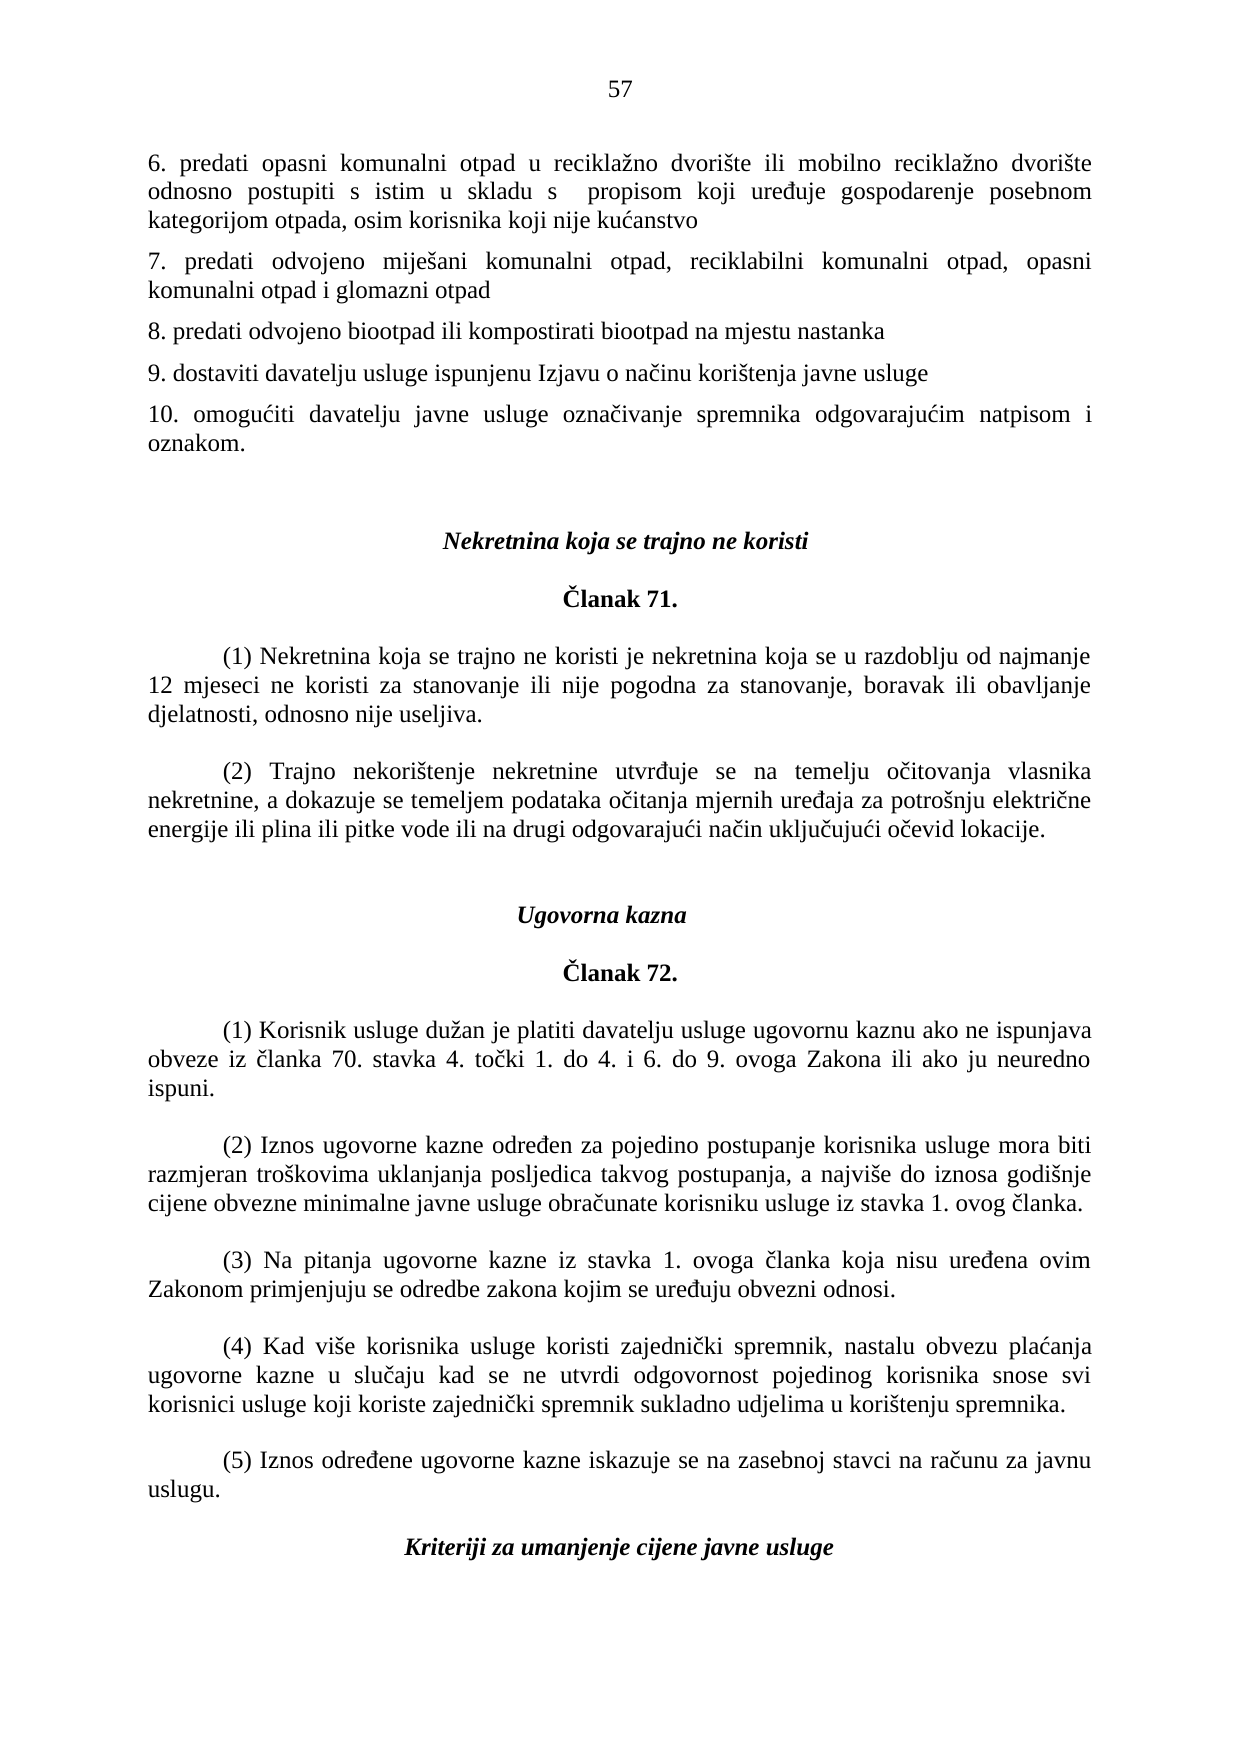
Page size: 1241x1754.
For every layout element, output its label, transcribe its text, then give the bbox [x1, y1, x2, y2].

text Kriteriji za umanjenje cijene javne usluge [148, 1532, 1093, 1561]
text 6. predati opasni komunalni otpad u reciklažno dvorište ili mobilno reciklažno dvorište odnosno postupiti s istim u skladu s propisom koji uređuje gospodarenje posebnom kategorijom otpada, osim korisnika koji nije kućanstvo [148, 148, 1093, 234]
text (1) Korisnik usluge dužan je platiti davatelju usluge ugovornu kaznu ako ne ispunjava obveze iz članka 70. stavka 4. točki 1. do 4. i 6. do 9. ovoga Zakona ili ako ju neuredno ispuni. [148, 1015, 1093, 1101]
text (2) Iznos ugovorne kazne određen za pojedino postupanje korisnika usluge mora biti razmjeran troškovima uklanjanja posljedica takvog postupanja, a najviše do iznosa godišnje cijene obvezne minimalne javne usluge obračunate korisniku usluge iz stavka 1. ovog članka. [148, 1130, 1093, 1216]
text Ugovorna kazna [443, 900, 1093, 929]
text (4) Kad više korisnika usluge koristi zajednički spremnik, nastalu obvezu plaćanja ugovorne kazne u slučaju kad se ne utvrdi odgovornost pojedinog korisnika snose svi korisnici usluge koji koriste zajednički spremnik sukladno udjelima u korištenju spremnika. [148, 1331, 1093, 1418]
text Članak 71. [148, 584, 1093, 613]
text (3) Na pitanja ugovorne kazne iz stavka 1. ovoga članka koja nisu uređena ovim Zakonom primjenjuju se odredbe zakona kojim se uređuju obvezni odnosi. [148, 1245, 1093, 1303]
text 9. dostaviti davatelju usluge ispunjenu Izjavu o načinu korištenja javne usluge [148, 358, 1093, 386]
text (1) Nekretnina koja se trajno ne koristi je nekretnina koja se u razdoblju od najmanje 12 mjeseci ne koristi za stanovanje ili nije pogodna za stanovanje, boravak ili obavljanje djelatnosti, odnosno nije useljiva. [148, 641, 1093, 728]
text (2) Trajno nekorištenje nekretnine utvrđuje se na temelju očitovanja vlasnika nekretnine, a dokazuje se temeljem podataka očitanja mjernih uređaja za potrošnju električne energije ili plina ili pitke vode ili na drugi odgovarajući način uključujući očevid lokacije. [148, 756, 1093, 843]
text (5) Iznos određene ugovorne kazne iskazuje se na zasebnoj stavci na računu za javnu uslugu. [148, 1446, 1093, 1503]
text Nekretnina koja se trajno ne koristi [369, 526, 1093, 555]
text 7. predati odvojeno miješani komunalni otpad, reciklabilni komunalni otpad, opasni komunalni otpad i glomazni otpad [148, 246, 1093, 304]
text Članak 72. [148, 958, 1093, 986]
text 8. predati odvojeno biootpad ili kompostirati biootpad na mjestu nastanka [148, 316, 1093, 345]
text 10. omogućiti davatelju javne usluge označivanje spremnika odgovarajućim natpisom i oznakom. [148, 399, 1093, 456]
